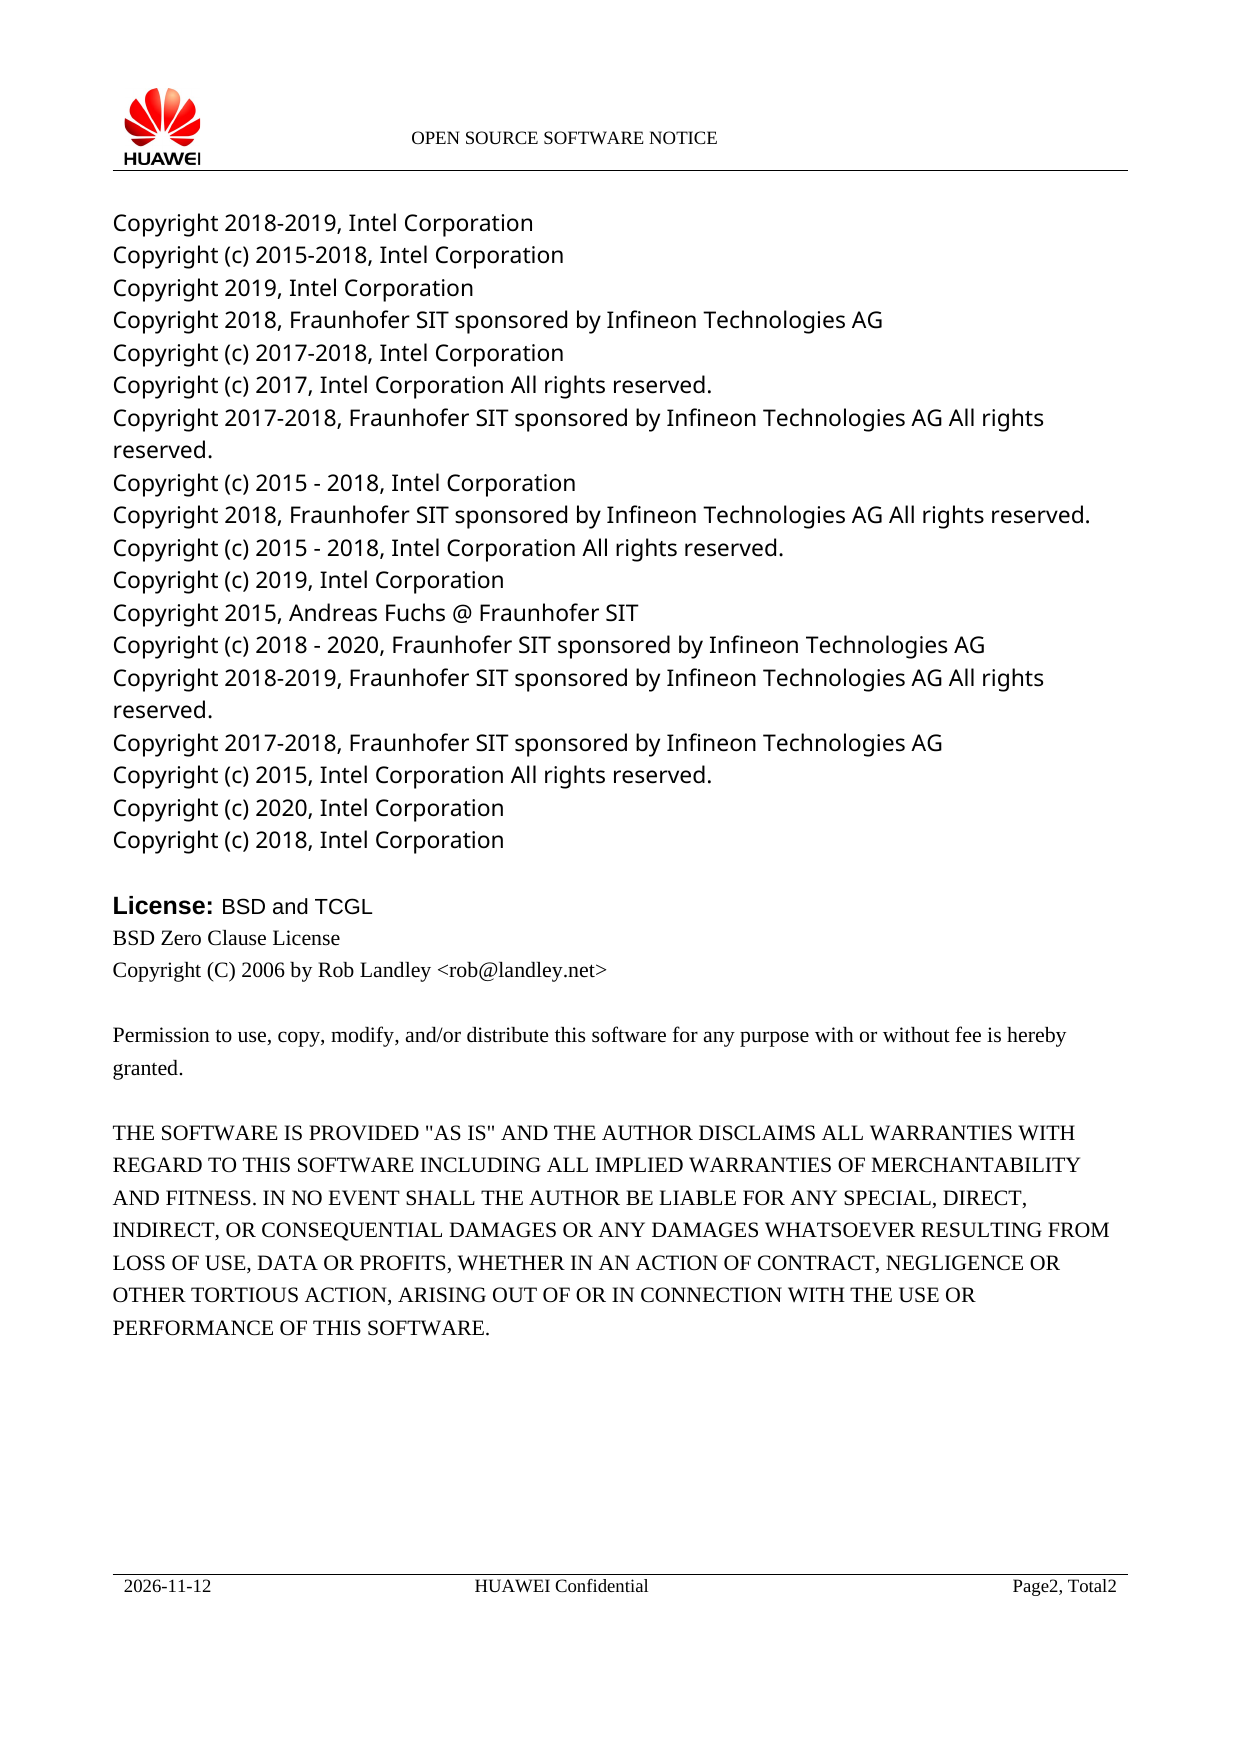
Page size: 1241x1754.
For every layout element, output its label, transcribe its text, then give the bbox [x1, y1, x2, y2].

text License: BSD and TCGL [112, 889, 1128, 921]
text BSD Zero Clause License Copyright (C) 2006 by Rob Landley <rob@landley.net> Permission to use, copy, modify, and/or distribute this software for any purpose with or without fee is hereby granted. THE SOFTWARE IS PROVIDED "AS IS" AND THE AUTHOR DISCLAIMS ALL WARRANTIES WITH REGARD TO THIS SOFTWARE INCLUDING ALL IMPLIED WARRANTIES OF MERCHANTABILITY AND FITNESS. IN NO EVENT SHALL THE AUTHOR BE LIABLE FOR ANY SPECIAL, DIRECT, INDIRECT, OR CONSEQUENTIAL DAMAGES OR ANY DAMAGES WHATSOEVER RESULTING FROM LOSS OF USE, DATA OR PROFITS, WHETHER IN AN ACTION OF CONTRACT, NEGLIGENCE OR OTHER TORTIOUS ACTION, ARISING OUT OF OR IN CONNECTION WITH THE USE OR PERFORMANCE OF THIS SOFTWARE. [112, 921, 1128, 1441]
picture [124, 88, 201, 165]
